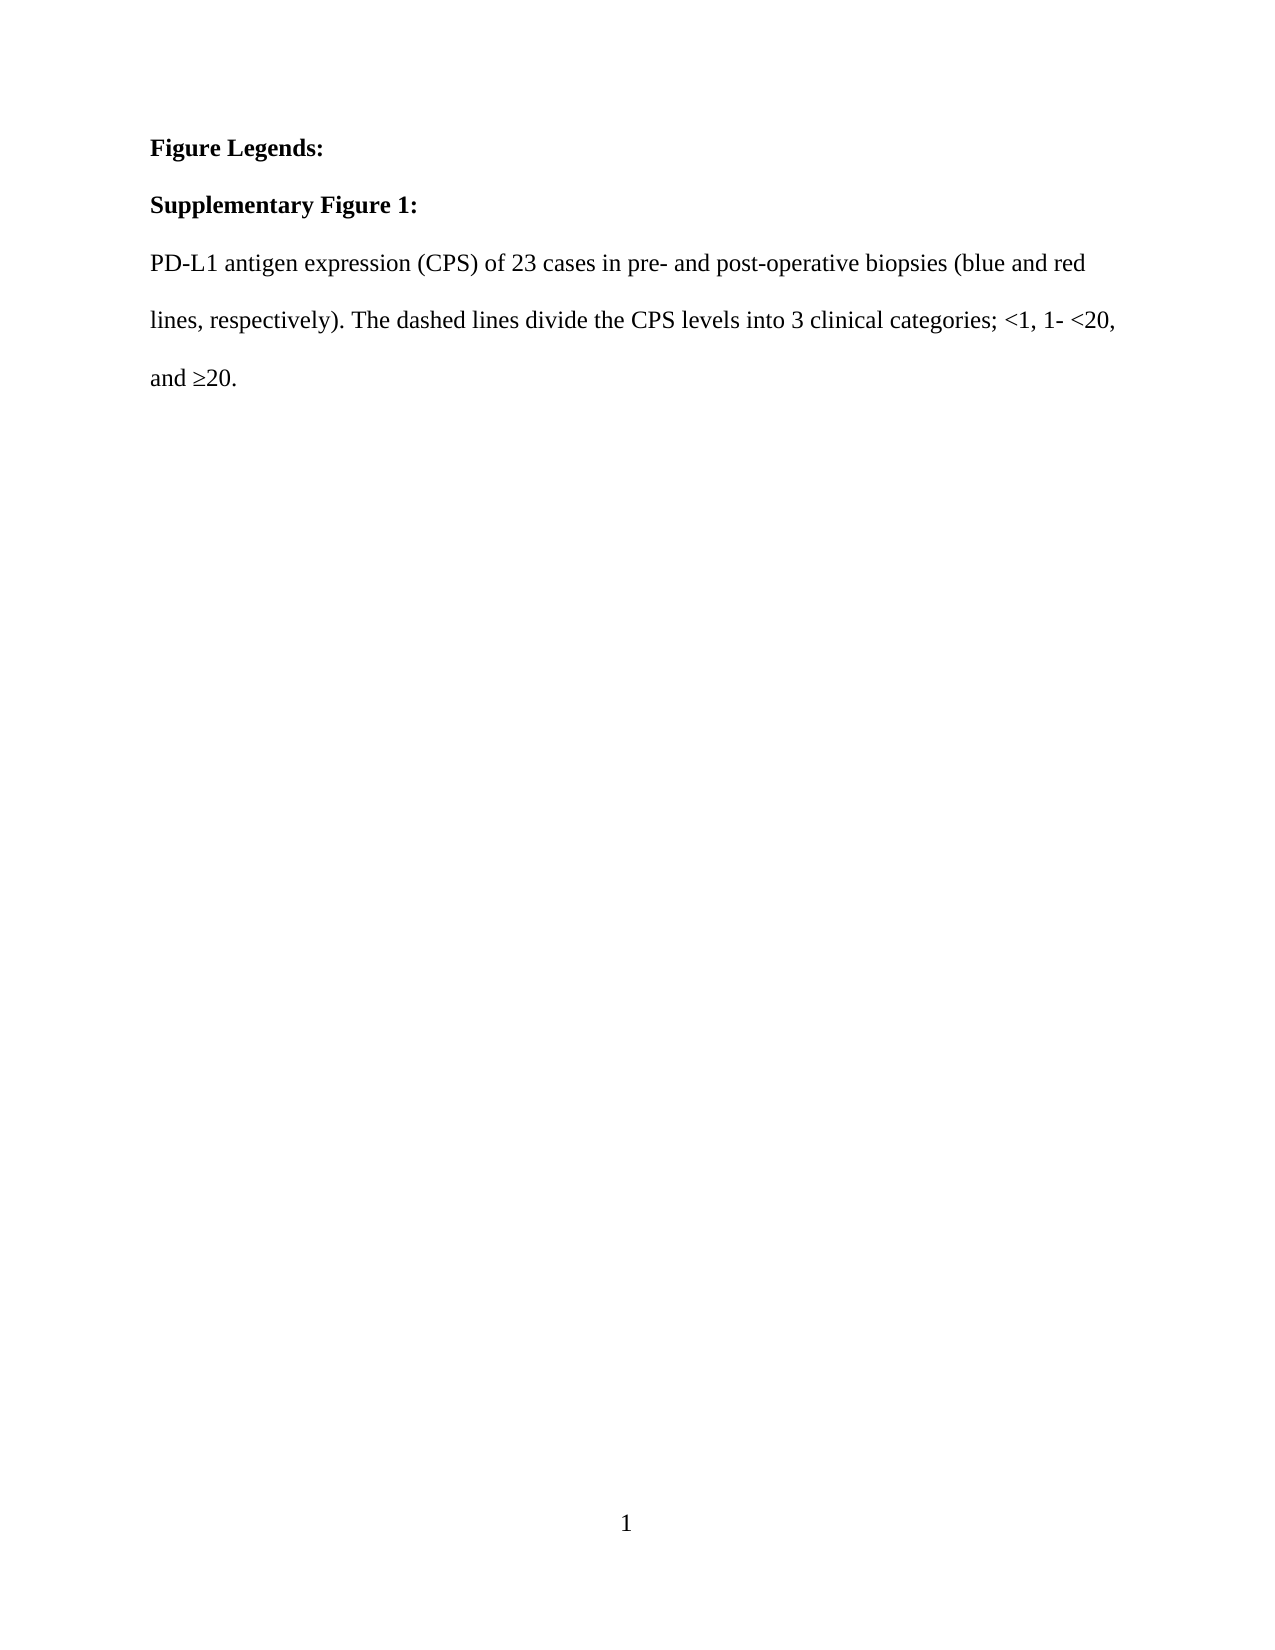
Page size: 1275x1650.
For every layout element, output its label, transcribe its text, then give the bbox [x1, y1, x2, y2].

text PD-L1 antigen expression (CPS) of 23 cases in pre- and post-operative biopsies (blue and red lines, respectively). The dashed lines divide the CPS levels into 3 clinical categories; <1, 1- <20, and ≥20. [150, 248, 1125, 392]
text Figure Legends: [150, 133, 1125, 162]
text Supplementary Figure 1: [150, 190, 1125, 219]
